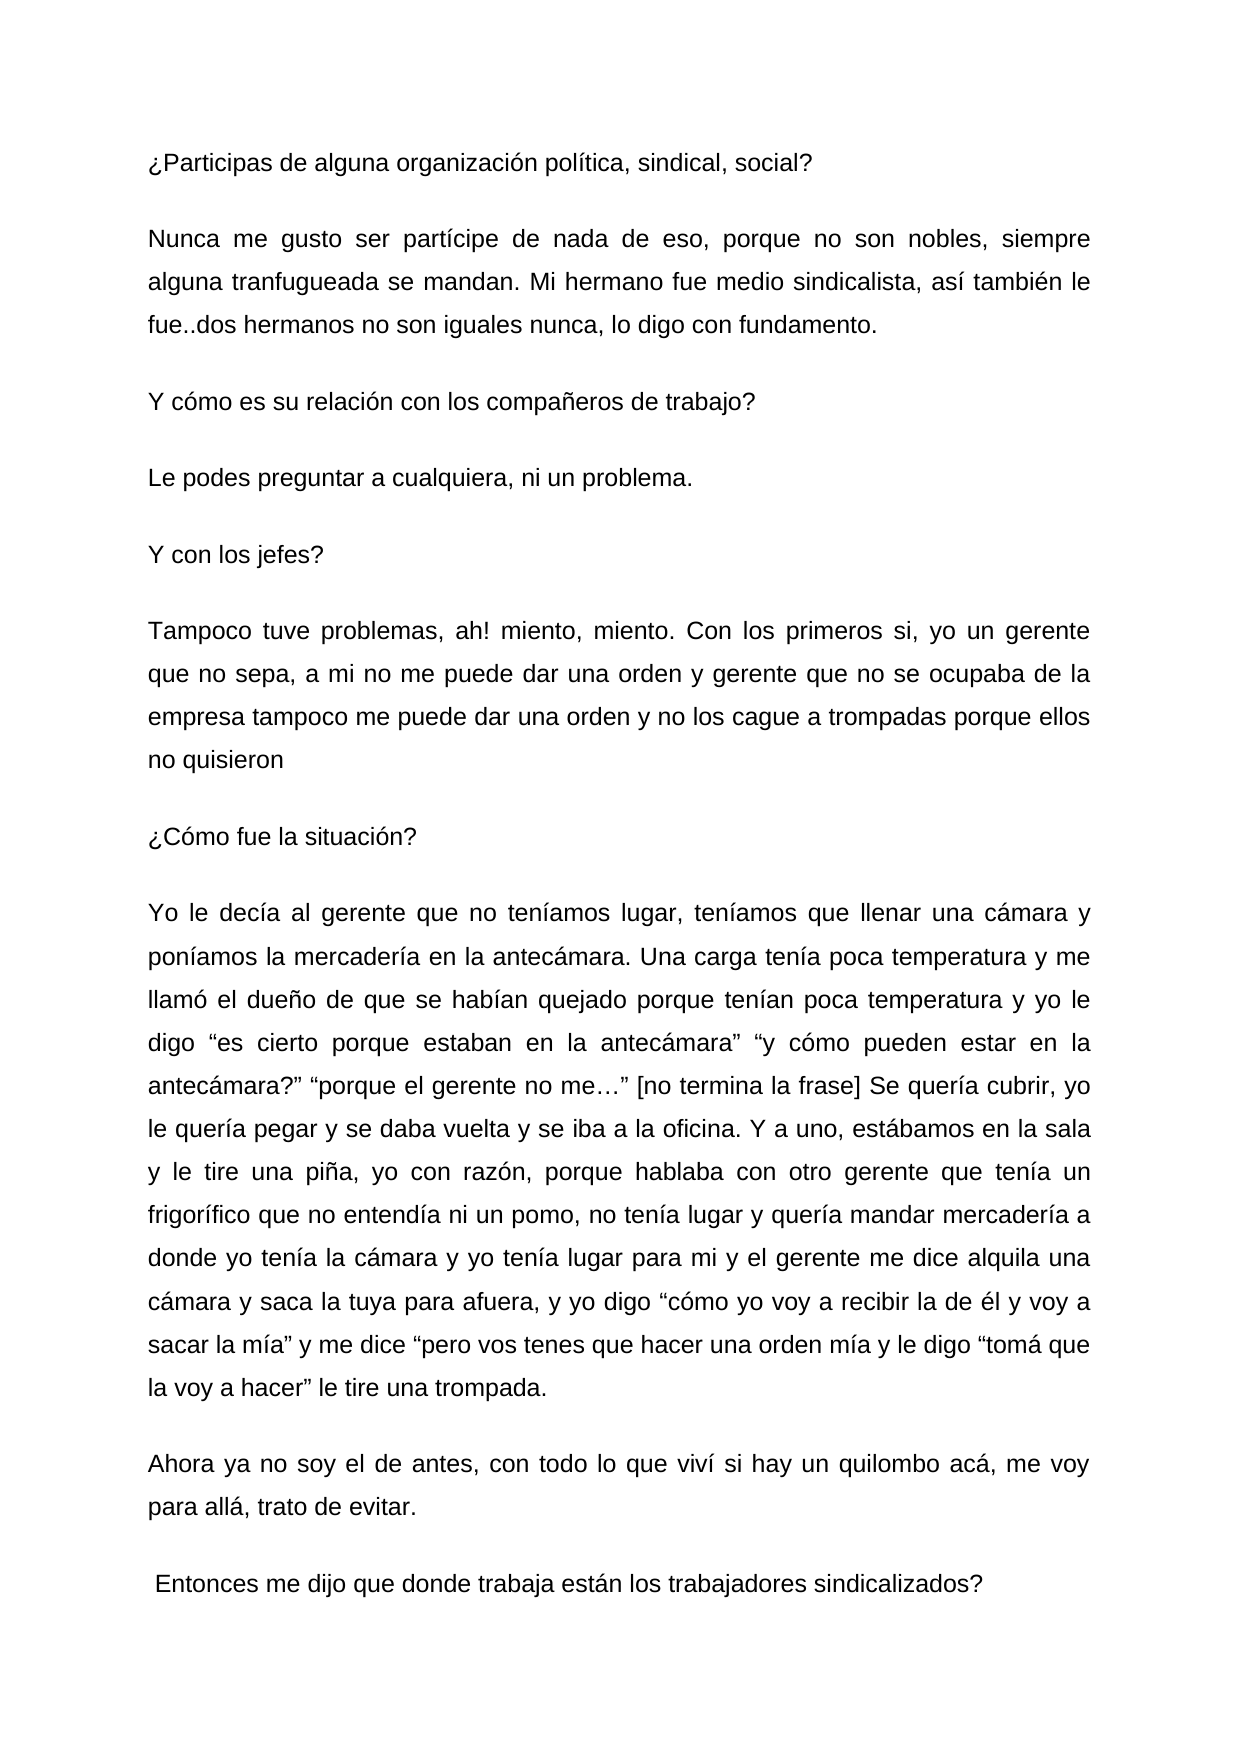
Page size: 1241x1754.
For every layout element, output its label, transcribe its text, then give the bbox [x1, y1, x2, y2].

text Entonces me dijo que donde trabaja están los trabajadores sindicalizados? [148, 1569, 1093, 1598]
text Tampoco tuve problemas, ah! miento, miento. Con los primeros si, yo un gerente que no sepa, a mi no me puede dar una orden y gerente que no se ocupaba de la empresa tampoco me puede dar una orden y no los cague a trompadas porque ellos no quisieron [148, 616, 1093, 774]
text Yo le decía al gerente que no teníamos lugar, teníamos que llenar una cámara y poníamos la mercadería en la antecámara. Una carga tenía poca temperatura y me llamó el dueño de que se habían quejado porque tenían poca temperatura y yo le digo “es cierto porque estaban en la antecámara” “y cómo pueden estar en la antecámara?” “porque el gerente no me…” [no termina la frase] Se quería cubrir, yo le quería pegar y se daba vuelta y se iba a la oficina. Y a uno, estábamos en la sala y le tire una piña, yo con razón, porque hablaba con otro gerente que tenía un frigorífico que no entendía ni un pomo, no tenía lugar y quería mandar mercadería a donde yo tenía la cámara y yo tenía lugar para mi y el gerente me dice alquila una cámara y saca la tuya para afuera, y yo digo “cómo yo voy a recibir la de él y voy a sacar la mía” y me dice “pero vos tenes que hacer una orden mía y le digo “tomá que la voy a hacer” le tire una trompada. [148, 898, 1093, 1402]
text ¿Cómo fue la situación? [148, 822, 1093, 851]
text Y cómo es su relación con los compañeros de trabajo? [148, 387, 1093, 416]
text Ahora ya no soy el de antes, con todo lo que viví si hay un quilombo acá, me voy para allá, trato de evitar. [148, 1449, 1093, 1521]
text Le podes preguntar a cualquiera, ni un problema. [148, 463, 1093, 492]
text ¿Participas de alguna organización política, sindical, social? [148, 148, 1093, 176]
text Y con los jefes? [148, 540, 1093, 568]
text Nunca me gusto ser partícipe de nada de eso, porque no son nobles, siempre alguna tranfugueada se mandan. Mi hermano fue medio sindicalista, así también le fue..dos hermanos no son iguales nunca, lo digo con fundamento. [148, 224, 1093, 339]
